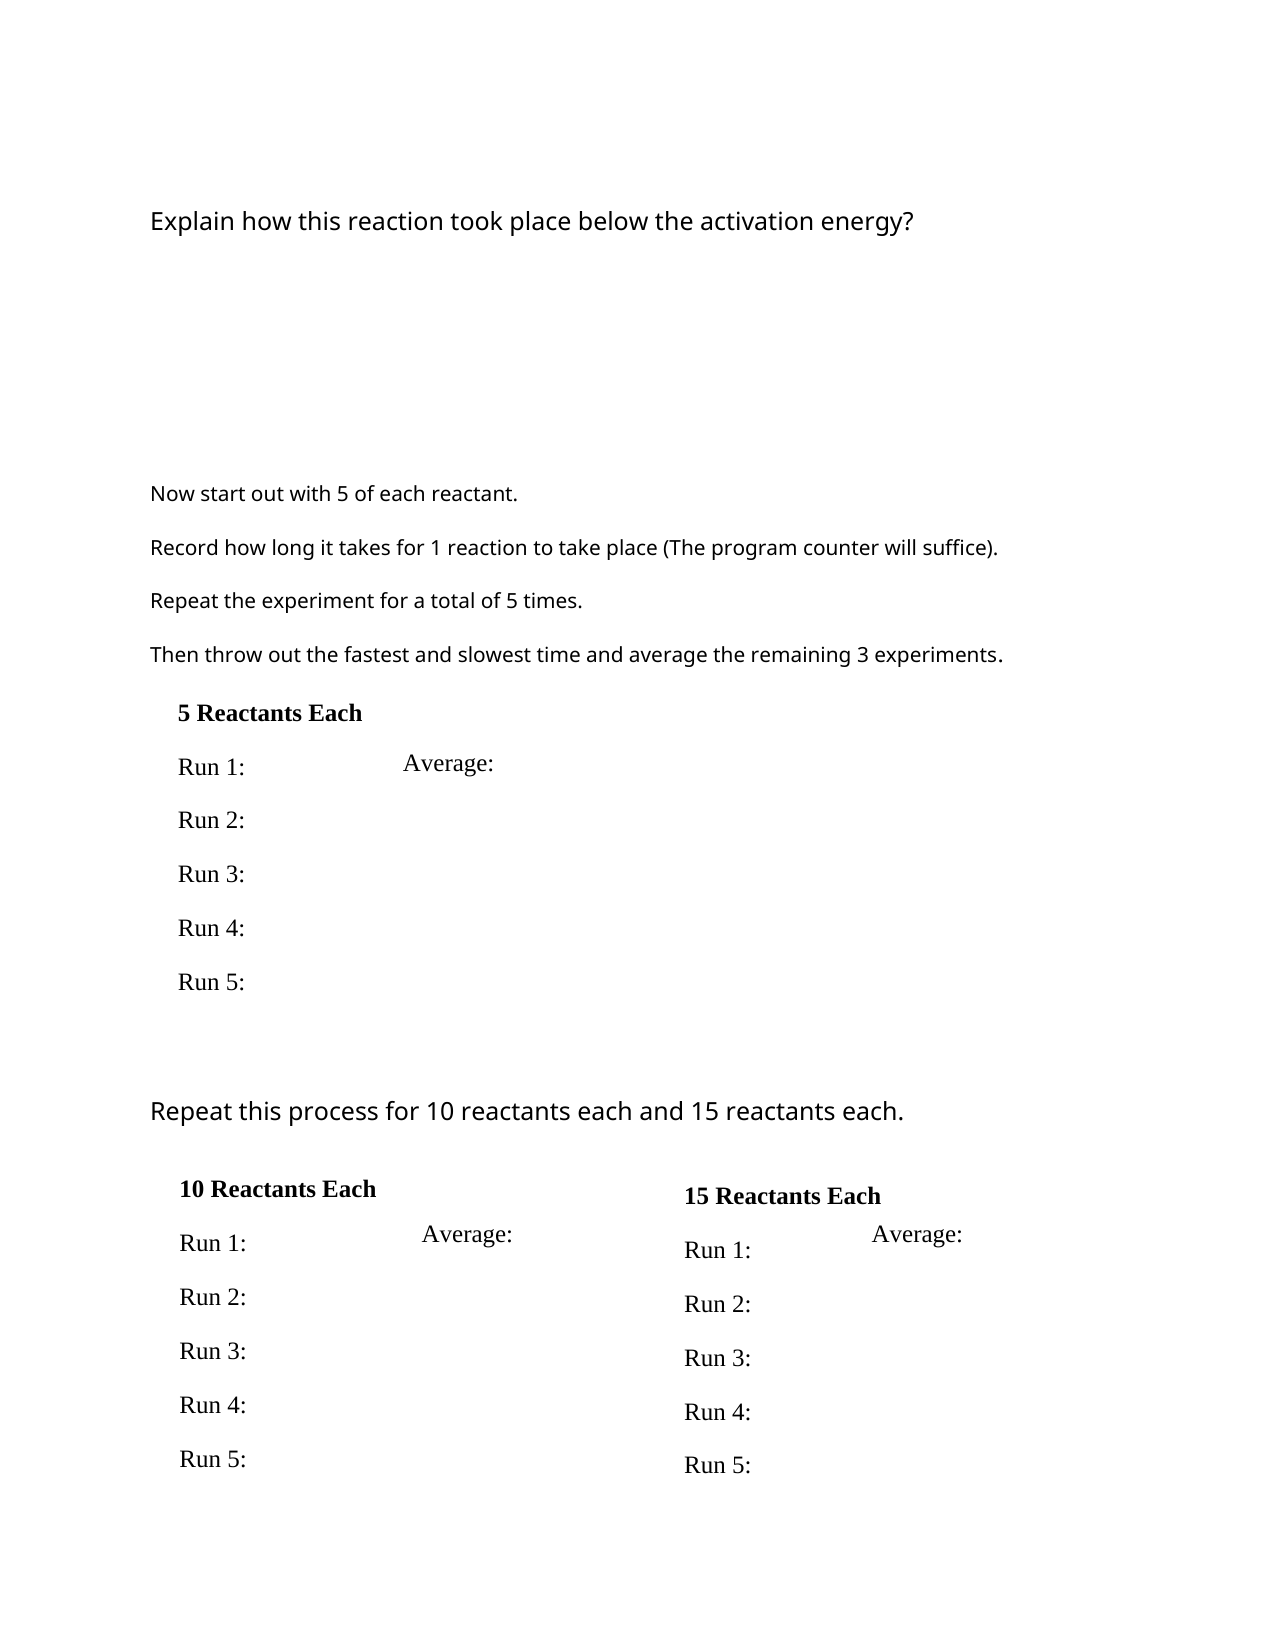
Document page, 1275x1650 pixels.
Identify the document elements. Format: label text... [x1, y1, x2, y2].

text Explain how this reaction took place below the activation energy? [150, 204, 1162, 238]
text Record how long it takes for 1 reaction to take place (The program counter will suffice). [150, 533, 1162, 561]
text Then throw out the fastest and slowest time and average the remaining 3 experiments. [150, 639, 1162, 669]
text Now start out with 5 of each reactant. [150, 479, 1162, 508]
text Repeat the experiment for a total of 5 times. [150, 586, 1162, 614]
text Repeat this process for 10 reactants each and 15 reactants each. [150, 1093, 1162, 1127]
